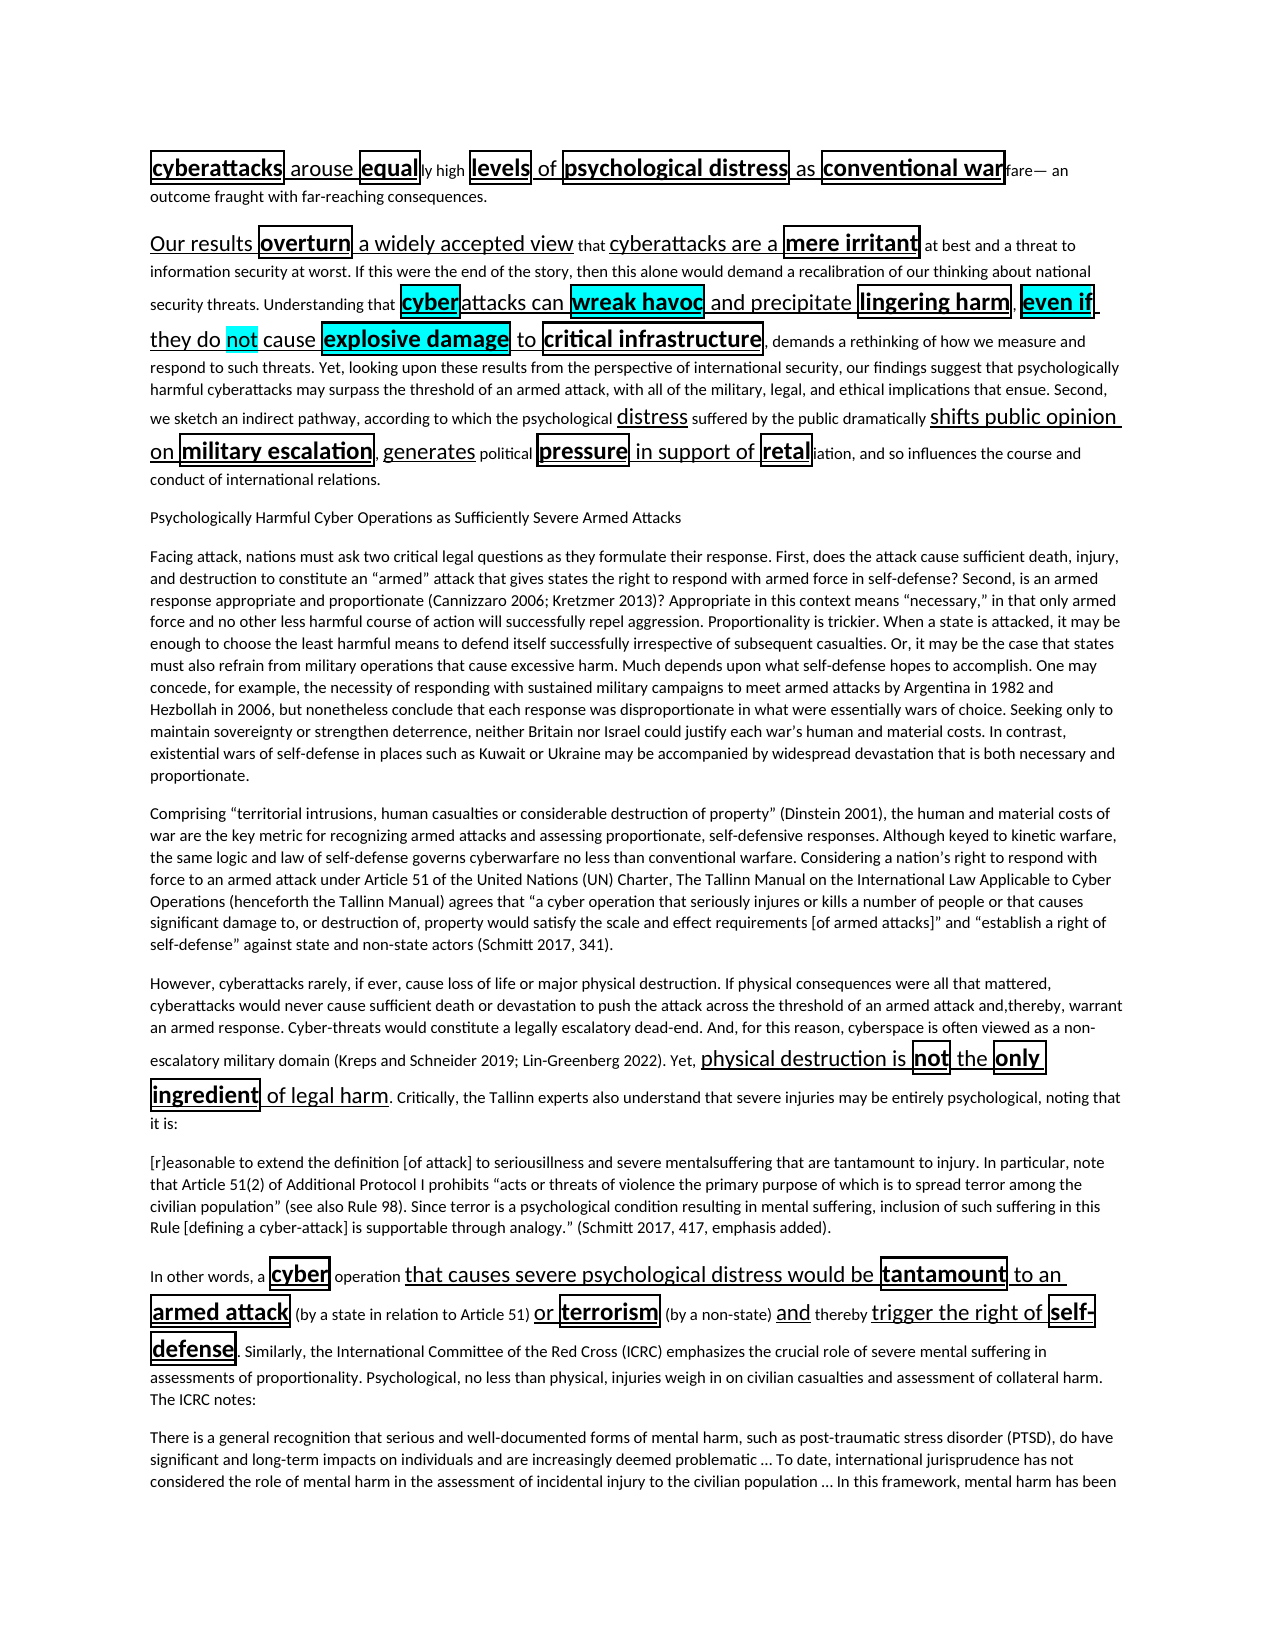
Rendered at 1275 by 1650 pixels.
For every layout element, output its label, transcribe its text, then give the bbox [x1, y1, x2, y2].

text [150, 1428, 1125, 1492]
text Our results overturn a widely accepted view that cyberattacks are a mere irritant at best and a threat to information security at worst. If this were the end of the story, then this alone would demand a recalibration of our thinking about national security threats. Understanding that cyberattacks can wreak havoc and precipitate lingering harm, even if they do not cause explosive damage to critical infrastructure, demands a rethinking of how we measure and respond to such threats. Yet, looking upon these results from the perspective of international security, our findings suggest that psychologically harmful cyberattacks may surpass the threshold of an armed attack, with all of the military, legal, and ethical implications that ensue. Second, we sketch an indirect pathway, according to which the psychological distress suffered by the public dramatically shifts public opinion on military escalation, generates political pressure in support of retaliation, and so influences the course and conduct of international relations. [150, 225, 1125, 489]
text In other words, a cyber operation that causes severe psychological distress would be tantamount to an armed attack (by a state in relation to Article 51) or terrorism (by a non-state) and thereby trigger the right of self-defense. Similarly, the International Committee of the Red Cross (ICRC) emphasizes the crucial role of severe mental suffering in assessments of proportionality. Psychological, no less than physical, injuries weigh in on civilian casualties and assessment of collateral harm. The ICRC notes: [150, 1256, 1125, 1409]
text Comprising “territorial intrusions, human casualties or considerable destruction of property” (Dinstein 2001), the human and material costs of war are the key metric for recognizing armed attacks and assessing proportionate, self-defensive responses. Although keyed to kinetic warfare, the same logic and law of self-defense governs cyberwarfare no less than conventional warfare. Considering a nation’s right to respond with force to an armed attack under Article 51 of the United Nations (UN) Charter, The Tallinn Manual on the International Law Applicable to Cyber Operations (henceforth the Tallinn Manual) agrees that “a cyber operation that seriously injures or kills a number of people or that causes significant damage to, or destruction of, property would satisfy the scale and effect requirements [of armed attacks]” and “establish a right of self-defense” against state and non-state actors (Schmitt 2017, 341). [150, 803, 1125, 955]
text [r]easonable to extend the definition [of attack] to seriousillness and severe mentalsuffering that are tantamount to injury. In particular, note that Article 51(2) of Additional Protocol I prohibits “acts or threats of violence the primary purpose of which is to spread terror among the civilian population” (see also Rule 98). Since terror is a psychological condition resulting in mental suffering, inclusion of such suffering in this Rule [defining a cyber-attack] is supportable through analogy.” (Schmitt 2017, 417, emphasis added). [150, 1152, 1125, 1238]
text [150, 150, 1125, 207]
text Psychologically Harmful Cyber Operations as Sufficiently Severe Armed Attacks [150, 508, 1125, 528]
text However, cyberattacks rarely, if ever, cause loss of life or major physical destruction. If physical consequences were all that mattered, cyberattacks would never cause sufficient death or devastation to push the attack across the threshold of an armed attack and,thereby, warrant an armed response. Cyber-threats would constitute a legally escalatory dead-end. And, for this reason, cyberspace is often viewed as a non-escalatory military domain (Kreps and Schneider 2019; Lin-Greenberg 2022). Yet, physical destruction is not the only ingredient of legal harm. Critically, the Tallinn experts also understand that severe injuries may be entirely psychological, noting that it is: [150, 973, 1125, 1134]
text Facing attack, nations must ask two critical legal questions as they formulate their response. First, does the attack cause sufficient death, injury, and destruction to constitute an “armed” attack that gives states the right to respond with armed force in self-defense? Second, is an armed response appropriate and proportionate (Cannizzaro 2006; Kretzmer 2013)? Appropriate in this context means “necessary,” in that only armed force and no other less harmful course of action will successfully repel aggression. Proportionality is trickier. When a state is attacked, it may be enough to choose the least harmful means to defend itself successfully irrespective of subsequent casualties. Or, it may be the case that states must also refrain from military operations that cause excessive harm. Much depends upon what self-defense hopes to accomplish. One may concede, for example, the necessity of responding with sustained military campaigns to meet armed attacks by Argentina in 1982 and Hezbollah in 2006, but nonetheless conclude that each response was disproportionate in what were essentially wars of choice. Seeking only to maintain sovereignty or strengthen deterrence, neither Britain nor Israel could justify each war’s human and material costs. In contrast, existential wars of self-defense in places such as Kuwait or Ukraine may be accompanied by widespread devastation that is both necessary and proportionate. [150, 546, 1125, 785]
